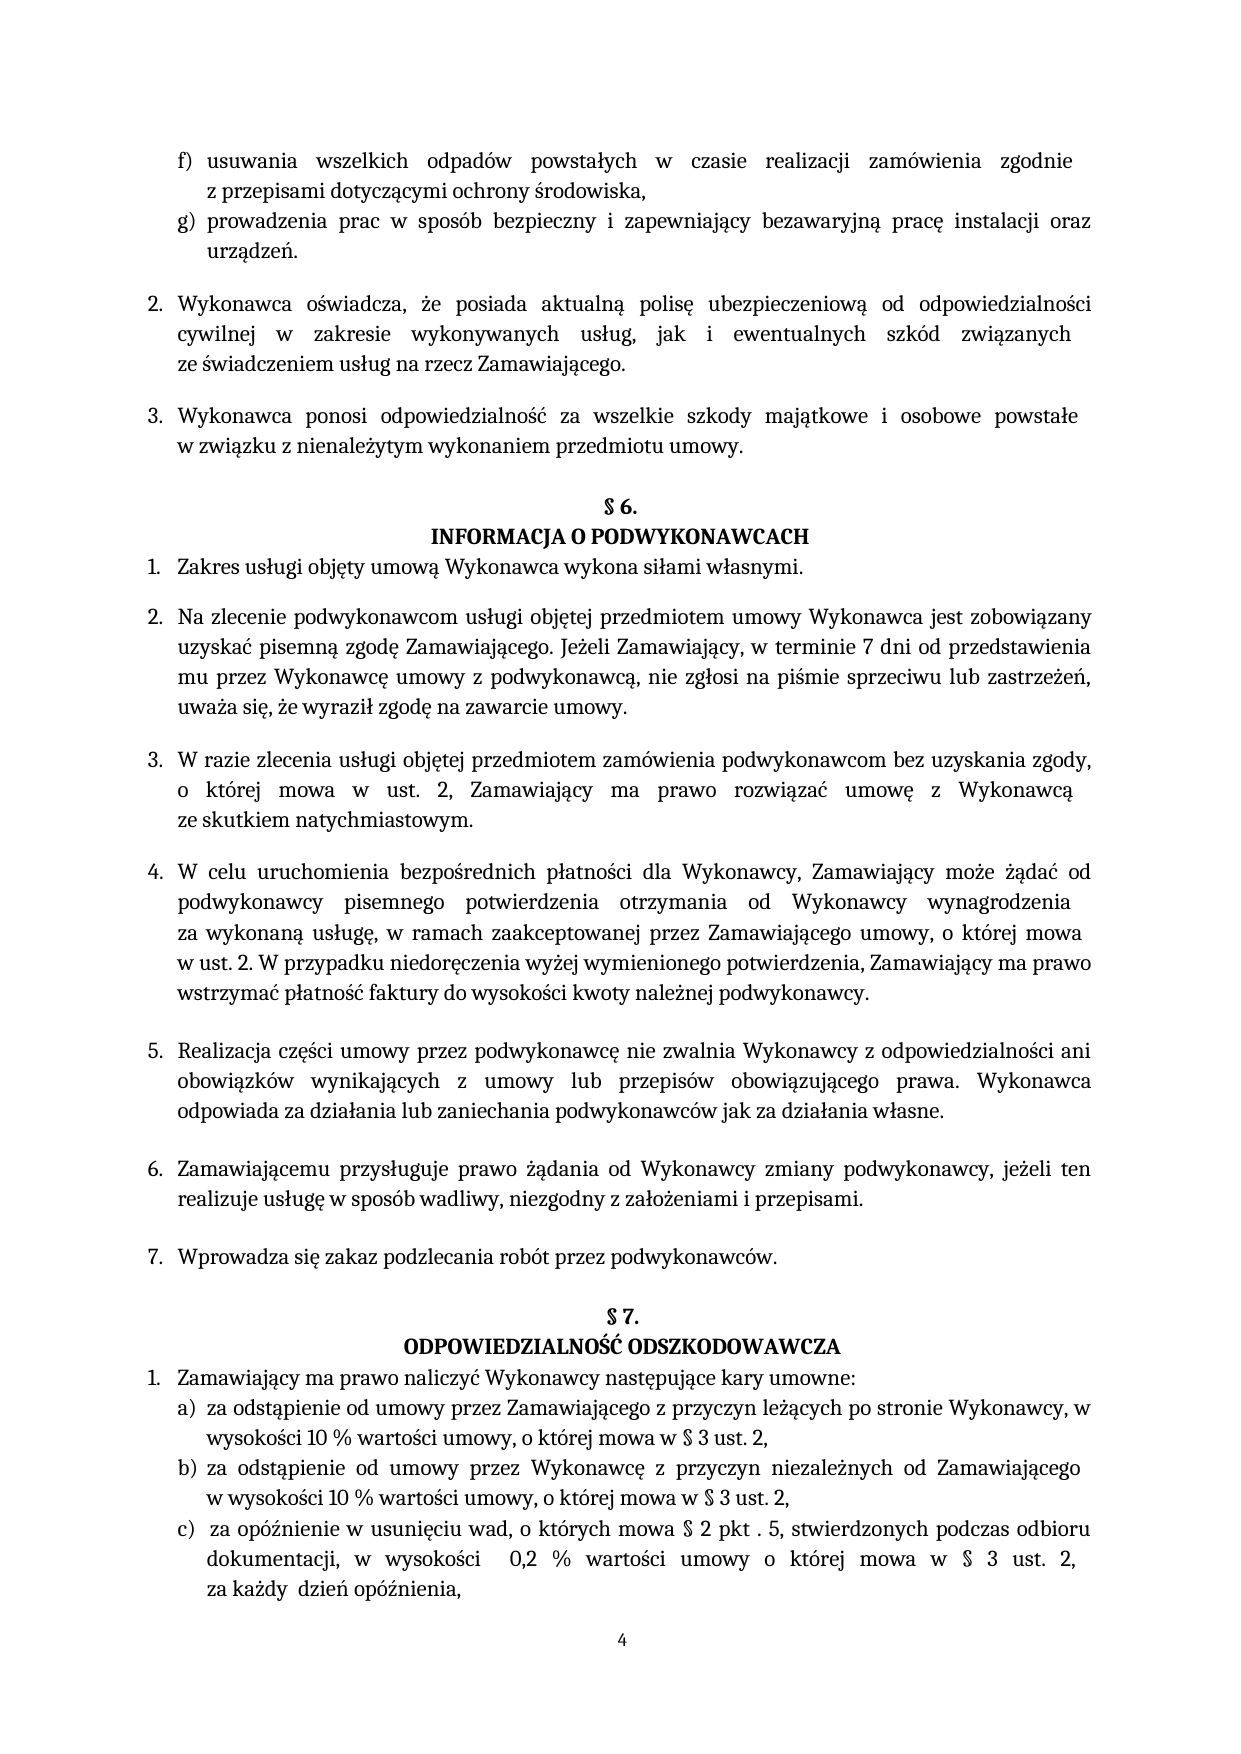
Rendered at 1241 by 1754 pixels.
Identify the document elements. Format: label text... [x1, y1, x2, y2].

list Wykonawca ponosi odpowiedzialność za wszelkie szkody majątkowe i osobowe powstałe w związku z nienależytym wykonaniem przedmiotu umowy. [148, 403, 1093, 459]
list W celu uruchomienia bezpośrednich płatności dla Wykonawcy, Zamawiający może żądać od podwykonawcy pisemnego potwierdzenia otrzymania od Wykonawcy wynagrodzenia za wykonaną usługę, w ramach zaakceptowanej przez Zamawiającego umowy, o której mowa w ust. 2. W przypadku niedoręczenia wyżej wymienionego potwierdzenia, Zamawiający ma prawo wstrzymać płatność faktury do wysokości kwoty należnej podwykonawcy. [148, 859, 1093, 1006]
list Zamawiającemu przysługuje prawo żądania od Wykonawcy zmiany podwykonawcy, jeżeli ten realizuje usługę w sposób wadliwy, niezgodny z założeniami i przepisami. [148, 1156, 1093, 1212]
list za odstąpienie od umowy przez Wykonawcę z przyczyn niezależnych od Zamawiającego w wysokości 10 % wartości umowy, o której mowa w § 3 ust. 2, [177, 1455, 1093, 1512]
list Wykonawca oświadcza, że posiada aktualną polisę ubezpieczeniową od odpowiedzialności cywilnej w zakresie wykonywanych usług, jak i ewentualnych szkód związanych ze świadczeniem usług na rzecz Zamawiającego. [148, 290, 1093, 377]
list 1. Zakres usługi objęty umową Wykonawca wykona siłami własnymi. [148, 554, 1093, 580]
list Wprowadza się zakaz podzlecania robót przez podwykonawców. [148, 1243, 1093, 1270]
text c) za opóźnienie w usunięciu wad, o których mowa § 2 pkt . 5, stwierdzonych podczas odbioru dokumentacji, w wysokości 0,2 % wartości umowy o której mowa w § 3 ust. 2, za każdy dzień opóźnienia, [177, 1515, 1093, 1602]
list Na zlecenie podwykonawcom usługi objętej przedmiotem umowy Wykonawca jest zobowiązany uzyskać pisemną zgodę Zamawiającego. Jeżeli Zamawiający, w terminie 7 dni od przedstawienia mu przez Wykonawcę umowy z podwykonawcą, nie zgłosi na piśmie sprzeciwu lub zastrzeżeń, uważa się, że wyraził zgodę na zawarcie umowy. [148, 603, 1093, 721]
text INFORMACJA O PODWYKONAWCACH [148, 524, 1093, 550]
list prowadzenia prac w sposób bezpieczny i zapewniający bezawaryjną pracę instalacji oraz urządzeń. [177, 208, 1093, 264]
list W razie zlecenia usługi objętej przedmiotem zamówienia podwykonawcom bez uzyskania zgody, o której mowa w ust. 2, Zamawiający ma prawo rozwiązać umowę z Wykonawcą ze skutkiem natychmiastowym. [148, 746, 1093, 833]
list Realizacja części umowy przez podwykonawcę nie zwalnia Wykonawcy z odpowiedzialności ani obowiązków wynikających z umowy lub przepisów obowiązującego prawa. Wykonawca odpowiada za działania lub zaniechania podwykonawców jak za działania własne. [148, 1037, 1093, 1124]
list usuwania wszelkich odpadów powstałych w czasie realizacji zamówienia zgodnie z przepisami dotyczącymi ochrony środowiska, [177, 148, 1093, 204]
text § 7. [152, 1304, 1093, 1330]
list za odstąpienie od umowy przez Zamawiającego z przyczyn leżących po stronie Wykonawcy, w wysokości 10 % wartości umowy, o której mowa w § 3 ust. 2, [177, 1394, 1093, 1451]
text § 6. [148, 494, 1093, 520]
list Zamawiający ma prawo naliczyć Wykonawcy następujące kary umowne: [148, 1364, 1093, 1391]
text ODPOWIEDZIALNOŚĆ ODSZKODOWAWCZA [152, 1334, 1093, 1361]
